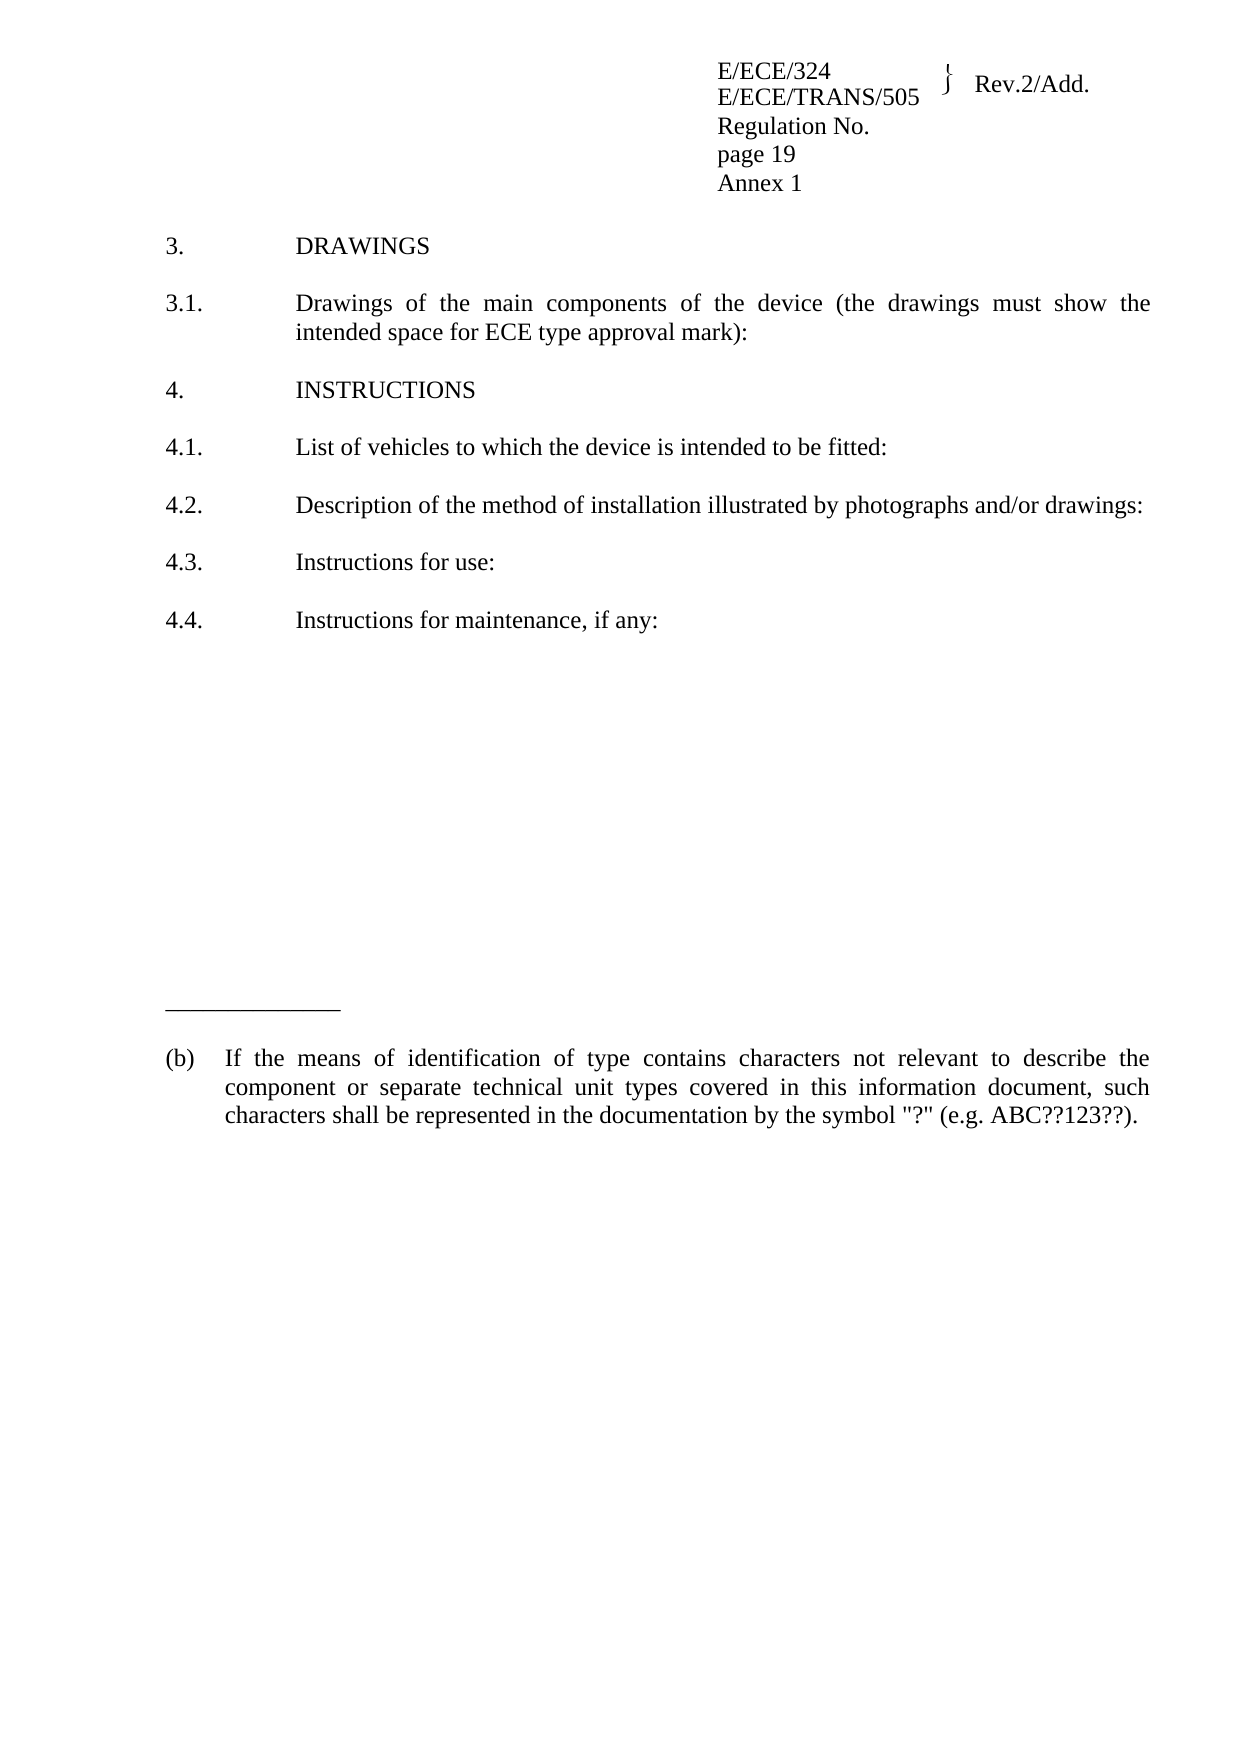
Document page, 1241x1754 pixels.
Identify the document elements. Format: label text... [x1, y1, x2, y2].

list 3. DRAWINGS [165, 231, 1152, 260]
text 4.2. Description of the method of installation illustrated by photographs and/or drawings: [165, 490, 1152, 518]
text 4.3. Instructions for use: [165, 547, 1152, 576]
text 3.1. Drawings of the main components of the device (the drawings must show the intended space for ECE type approval mark): [165, 288, 1152, 346]
text ______________ [165, 986, 1152, 1014]
list 4. INSTRUCTIONS [165, 375, 1152, 403]
text 4.1. List of vehicles to which the device is intended to be fitted: [165, 432, 1152, 461]
text (b) If the means of identification of type contains characters not relevant to describe the component or separate technical unit types covered in this information document, such characters shall be represented in the documentation by the symbol "?" (e.g. ABC??123??). [165, 1043, 1152, 1129]
text 4.4. Instructions for maintenance, if any: [165, 605, 1152, 633]
